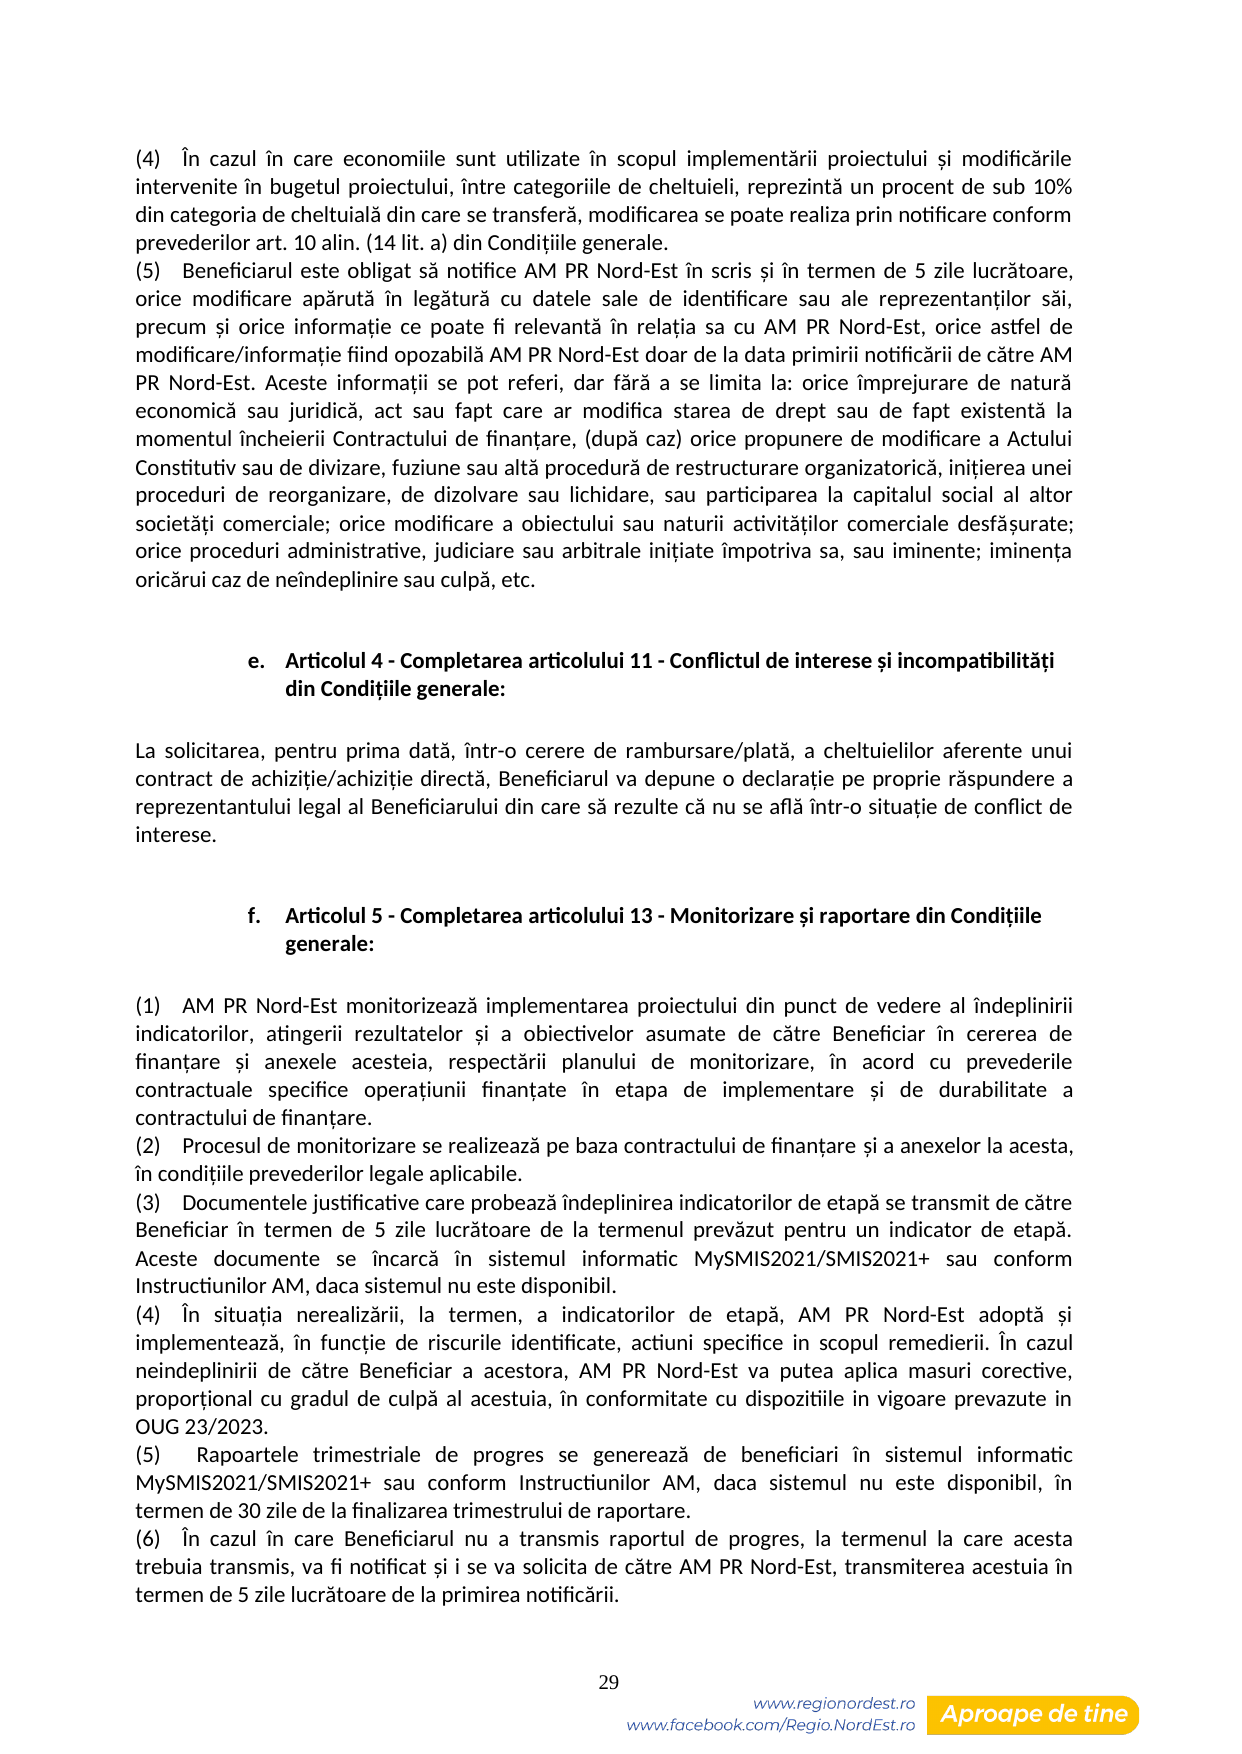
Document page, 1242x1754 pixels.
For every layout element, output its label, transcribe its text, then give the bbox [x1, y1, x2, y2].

text La solicitarea, pentru prima dată, într-o cerere de rambursare/plată, a cheltuielilor aferente unui contract de achiziţie/achiziție directă, Beneficiarul va depune o declaraţie pe proprie răspundere a reprezentantului legal al Beneficiarului din care să rezulte că nu se află într-o situaţie de conflict de interese. [135, 736, 1074, 848]
text (4) În situația nerealizării, la termen, a indicatorilor de etapă, AM PR Nord-Est adoptă și implementează, în funcție de riscurile identificate, actiuni specifice in scopul remedierii. În cazul neindeplinirii de către Beneficiar a acestora, AM PR Nord-Est va putea aplica masuri corective, proporțional cu gradul de culpă al acestuia, în conformitate cu dispozitiile in vigoare prevazute in OUG 23/2023. [135, 1300, 1074, 1440]
subtitle Articolul 4 - Completarea articolului 11 - Conflictul de interese și incompatibilități din Condițiile generale: [248, 646, 1082, 702]
text (1) AM PR Nord-Est monitorizează implementarea proiectului din punct de vedere al îndeplinirii indicatorilor, atingerii rezultatelor și a obiectivelor asumate de către Beneficiar în cererea de finanțare și anexele acesteia, respectării planului de monitorizare, în acord cu prevederile contractuale specifice operațiunii finanțate în etapa de implementare şi de durabilitate a contractului de finanțare. [135, 991, 1074, 1132]
text (6) În cazul în care Beneficiarul nu a transmis raportul de progres, la termenul la care acesta trebuia transmis, va fi notificat și i se va solicita de către AM PR Nord-Est, transmiterea acestuia în termen de 5 zile lucrătoare de la primirea notificării. [135, 1524, 1074, 1608]
text (4) În cazul în care economiile sunt utilizate în scopul implementării proiectului și modificările intervenite în bugetul proiectului, între categoriile de cheltuieli, reprezintă un procent de sub 10% din categoria de cheltuială din care se transferă, modificarea se poate realiza prin notificare conform prevederilor art. 10 alin. (14 lit. a) din Condițiile generale. [135, 144, 1074, 256]
text (5) Beneficiarul este obligat să notifice AM PR Nord-Est în scris şi în termen de 5 zile lucrătoare, orice modificare apărută în legătură cu datele sale de identificare sau ale reprezentanţilor săi, precum şi orice informaţie ce poate fi relevantă în relaţia sa cu AM PR Nord-Est, orice astfel de modificare/informaţie fiind opozabilă AM PR Nord-Est doar de la data primirii notificării de către AM PR Nord-Est. Aceste informaţii se pot referi, dar fără a se limita la: orice împrejurare de natură economică sau juridică, act sau fapt care ar modifica starea de drept sau de fapt existentă la momentul încheierii Contractului de finanţare, (după caz) orice propunere de modificare a Actului Constitutiv sau de divizare, fuziune sau altă procedură de restructurare organizatorică, iniţierea unei proceduri de reorganizare, de dizolvare sau lichidare, sau participarea la capitalul social al altor societăţi comerciale; orice modificare a obiectului sau naturii activităţilor comerciale desfăşurate; orice proceduri administrative, judiciare sau arbitrale iniţiate împotriva sa, sau iminente; iminenţa oricărui caz de neîndeplinire sau culpă, etc. [135, 256, 1074, 593]
text (5) Rapoartele trimestriale de progres se generează de beneficiari în sistemul informatic MySMIS2021/SMIS2021+ sau conform Instructiunilor AM, daca sistemul nu este disponibil, în termen de 30 zile de la finalizarea trimestrului de raportare. [135, 1440, 1074, 1524]
subtitle Articolul 5 - Completarea articolului 13 - Monitorizare și raportare din Condițiile generale: [248, 901, 1082, 957]
text (2) Procesul de monitorizare se realizează pe baza contractului de finanţare şi a anexelor la acesta, în condiţiile prevederilor legale aplicabile. [135, 1132, 1074, 1188]
text (3) Documentele justificative care probează îndeplinirea indicatorilor de etapă se transmit de către Beneficiar în termen de 5 zile lucrătoare de la termenul prevăzut pentru un indicator de etapă. Aceste documente se încarcă în sistemul informatic MySMIS2021/SMIS2021+ sau conform Instructiunilor AM, daca sistemul nu este disponibil. [135, 1188, 1074, 1300]
picture [135, 1693, 1140, 1737]
